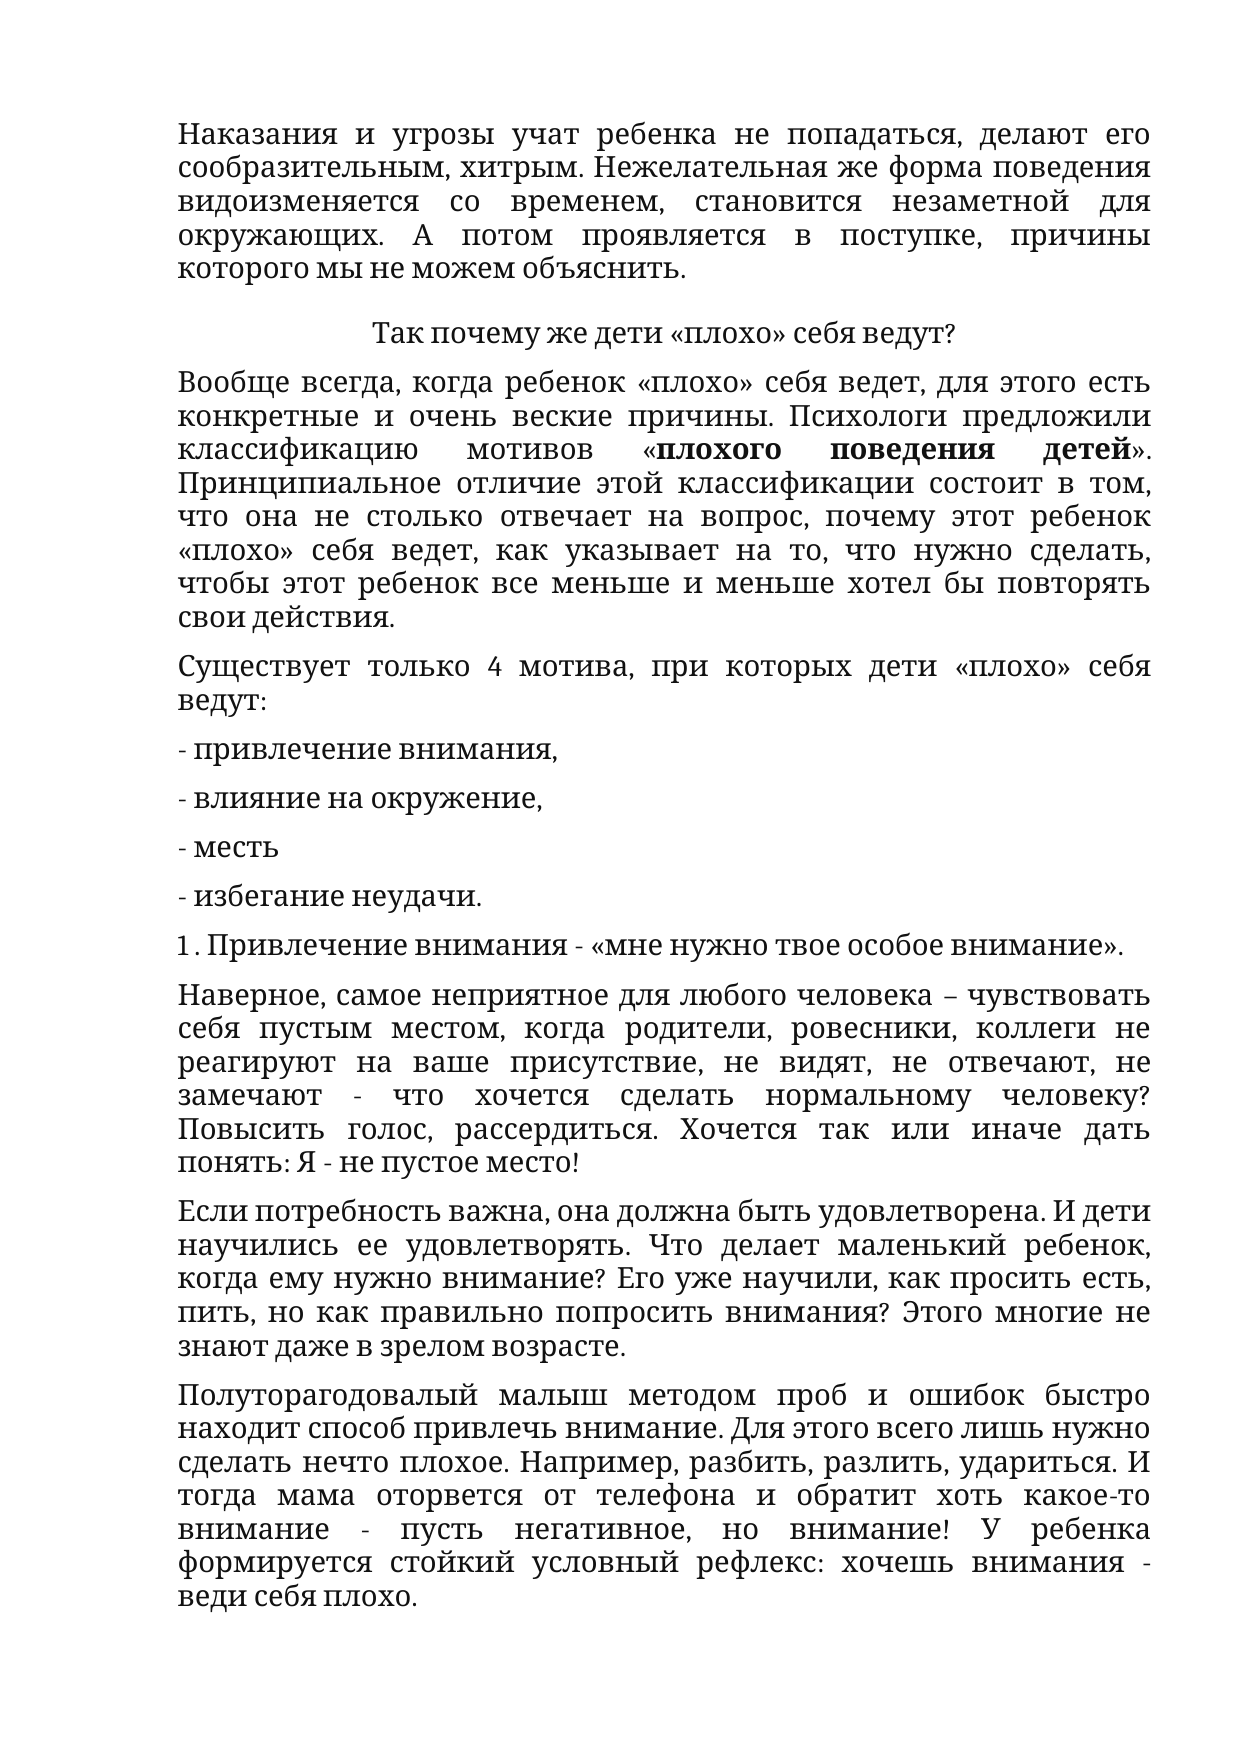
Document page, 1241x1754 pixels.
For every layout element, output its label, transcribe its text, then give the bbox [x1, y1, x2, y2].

text Наказания и угрозы учат ребенка не попадаться, делают его сообразительным, хитрым. Нежелательная же форма поведения видоизменяется со временем, становится незаметной для окружающих. А потом проявляется в поступке, причины которого мы не можем объяснить. [177, 118, 1152, 286]
text - влияние на окружение, [177, 782, 1152, 816]
text - избегание неудачи. [177, 880, 1152, 914]
text - привлечение внимания, [177, 733, 1152, 766]
text Вообще всегда, когда ребенок «плохо» себя ведет, для этого есть конкретные и очень веские причины. Психологи предложили классификацию мотивов «плохого поведения детей». Принципиальное отличие этой классификации состоит в том, что она не столько отвечает на вопрос, почему этот ребенок «плохо» себя ведет, как указывает на то, что нужно сделать, чтобы этот ребенок все меньше и меньше хотел бы повторять свои действия. [177, 366, 1152, 634]
text Полуторагодовалый малыш методом проб и ошибок быстро находит способ привлечь внимание. Для этого всего лишь нужно сделать нечто плохое. Например, разбить, разлить, удариться. И тогда мама оторвется от телефона и обратит хоть какое-то внимание - пусть негативное, но внимание! У ребенка формируется стойкий условный рефлекс: хочешь внимания - веди себя плохо. [177, 1379, 1152, 1614]
text Так почему же дети «плохо» себя ведут? [177, 317, 1152, 351]
text 1 . Привлечение внимания - «мне нужно твое особое внимание». [177, 929, 1152, 963]
text Если потребность важна, она должна быть удовлетворена. И дети научились ее удовлетворять. Что делает маленький ребенок, когда ему нужно внимание? Его уже научили, как просить есть, пить, но как правильно попросить внимания? Этого многие не знают даже в зрелом возрасте. [177, 1196, 1152, 1363]
text - месть [177, 831, 1152, 865]
text Наверное, самое неприятное для любого человека – чувствовать себя пустым местом, когда родители, ровесники, коллеги не реагируют на ваше присутствие, не видят, не отвечают, не замечают - что хочется сделать нормальному человеку? Повысить голос, рассердиться. Хочется так или иначе дать понять: Я - не пустое место! [177, 979, 1152, 1180]
text Существует только 4 мотива, при которых дети «плохо» себя ведут: [177, 650, 1152, 717]
